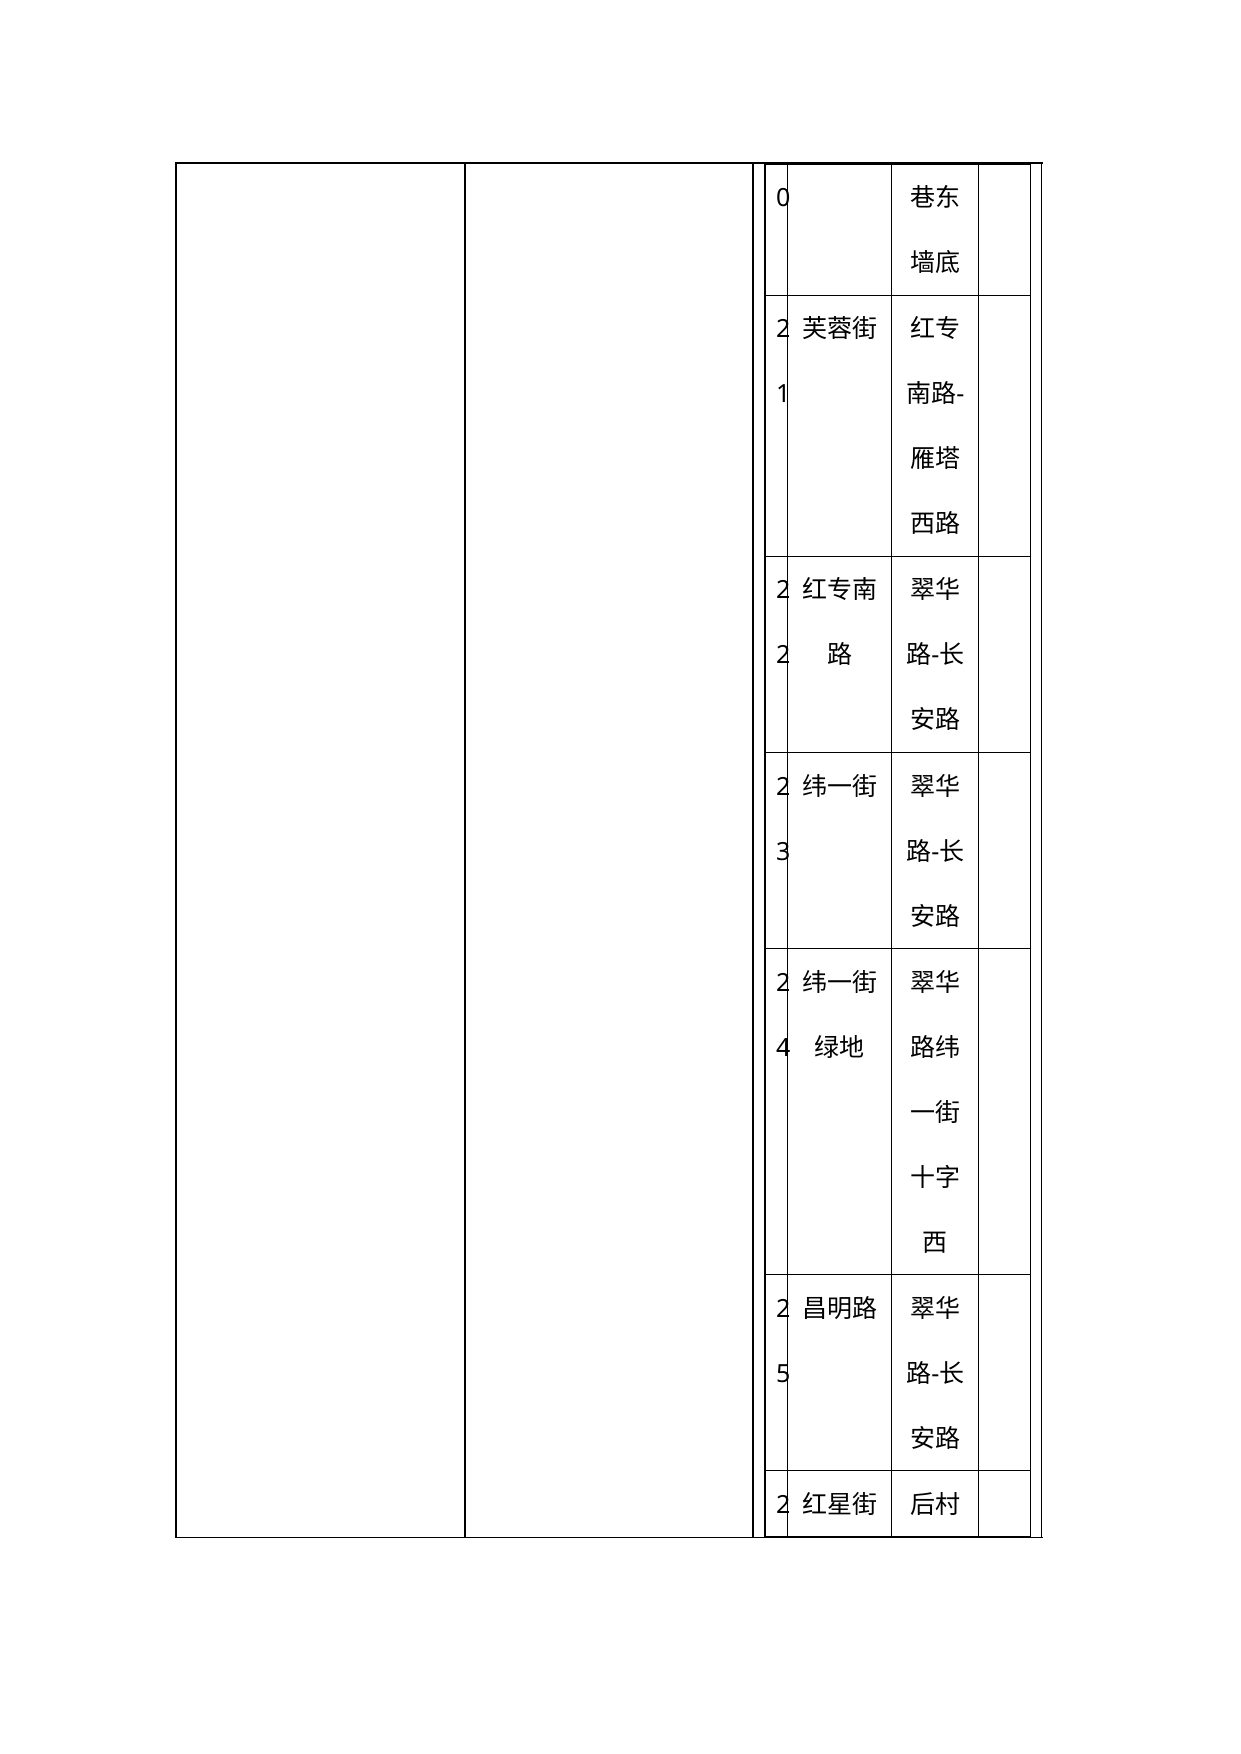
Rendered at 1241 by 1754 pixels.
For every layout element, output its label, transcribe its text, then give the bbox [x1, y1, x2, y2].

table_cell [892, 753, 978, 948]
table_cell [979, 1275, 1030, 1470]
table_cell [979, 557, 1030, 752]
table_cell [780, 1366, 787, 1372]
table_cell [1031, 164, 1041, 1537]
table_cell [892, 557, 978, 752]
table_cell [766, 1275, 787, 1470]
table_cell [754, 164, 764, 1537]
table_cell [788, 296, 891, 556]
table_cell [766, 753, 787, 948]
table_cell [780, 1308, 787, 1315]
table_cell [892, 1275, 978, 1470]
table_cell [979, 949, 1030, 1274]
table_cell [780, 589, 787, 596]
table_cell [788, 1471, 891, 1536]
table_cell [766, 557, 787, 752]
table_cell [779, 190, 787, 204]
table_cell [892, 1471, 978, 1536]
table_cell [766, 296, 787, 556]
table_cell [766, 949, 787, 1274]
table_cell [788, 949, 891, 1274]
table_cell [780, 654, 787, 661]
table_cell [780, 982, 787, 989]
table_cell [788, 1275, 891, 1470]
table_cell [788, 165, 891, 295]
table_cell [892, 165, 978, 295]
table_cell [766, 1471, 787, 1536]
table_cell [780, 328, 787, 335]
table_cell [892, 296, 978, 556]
table_cell 1 [466, 164, 752, 1537]
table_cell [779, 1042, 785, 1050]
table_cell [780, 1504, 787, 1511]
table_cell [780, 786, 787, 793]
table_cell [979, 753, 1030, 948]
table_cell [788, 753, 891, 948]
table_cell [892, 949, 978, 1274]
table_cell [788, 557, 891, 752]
table_cell [177, 164, 464, 1537]
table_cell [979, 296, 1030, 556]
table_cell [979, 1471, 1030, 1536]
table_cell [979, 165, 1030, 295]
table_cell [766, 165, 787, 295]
